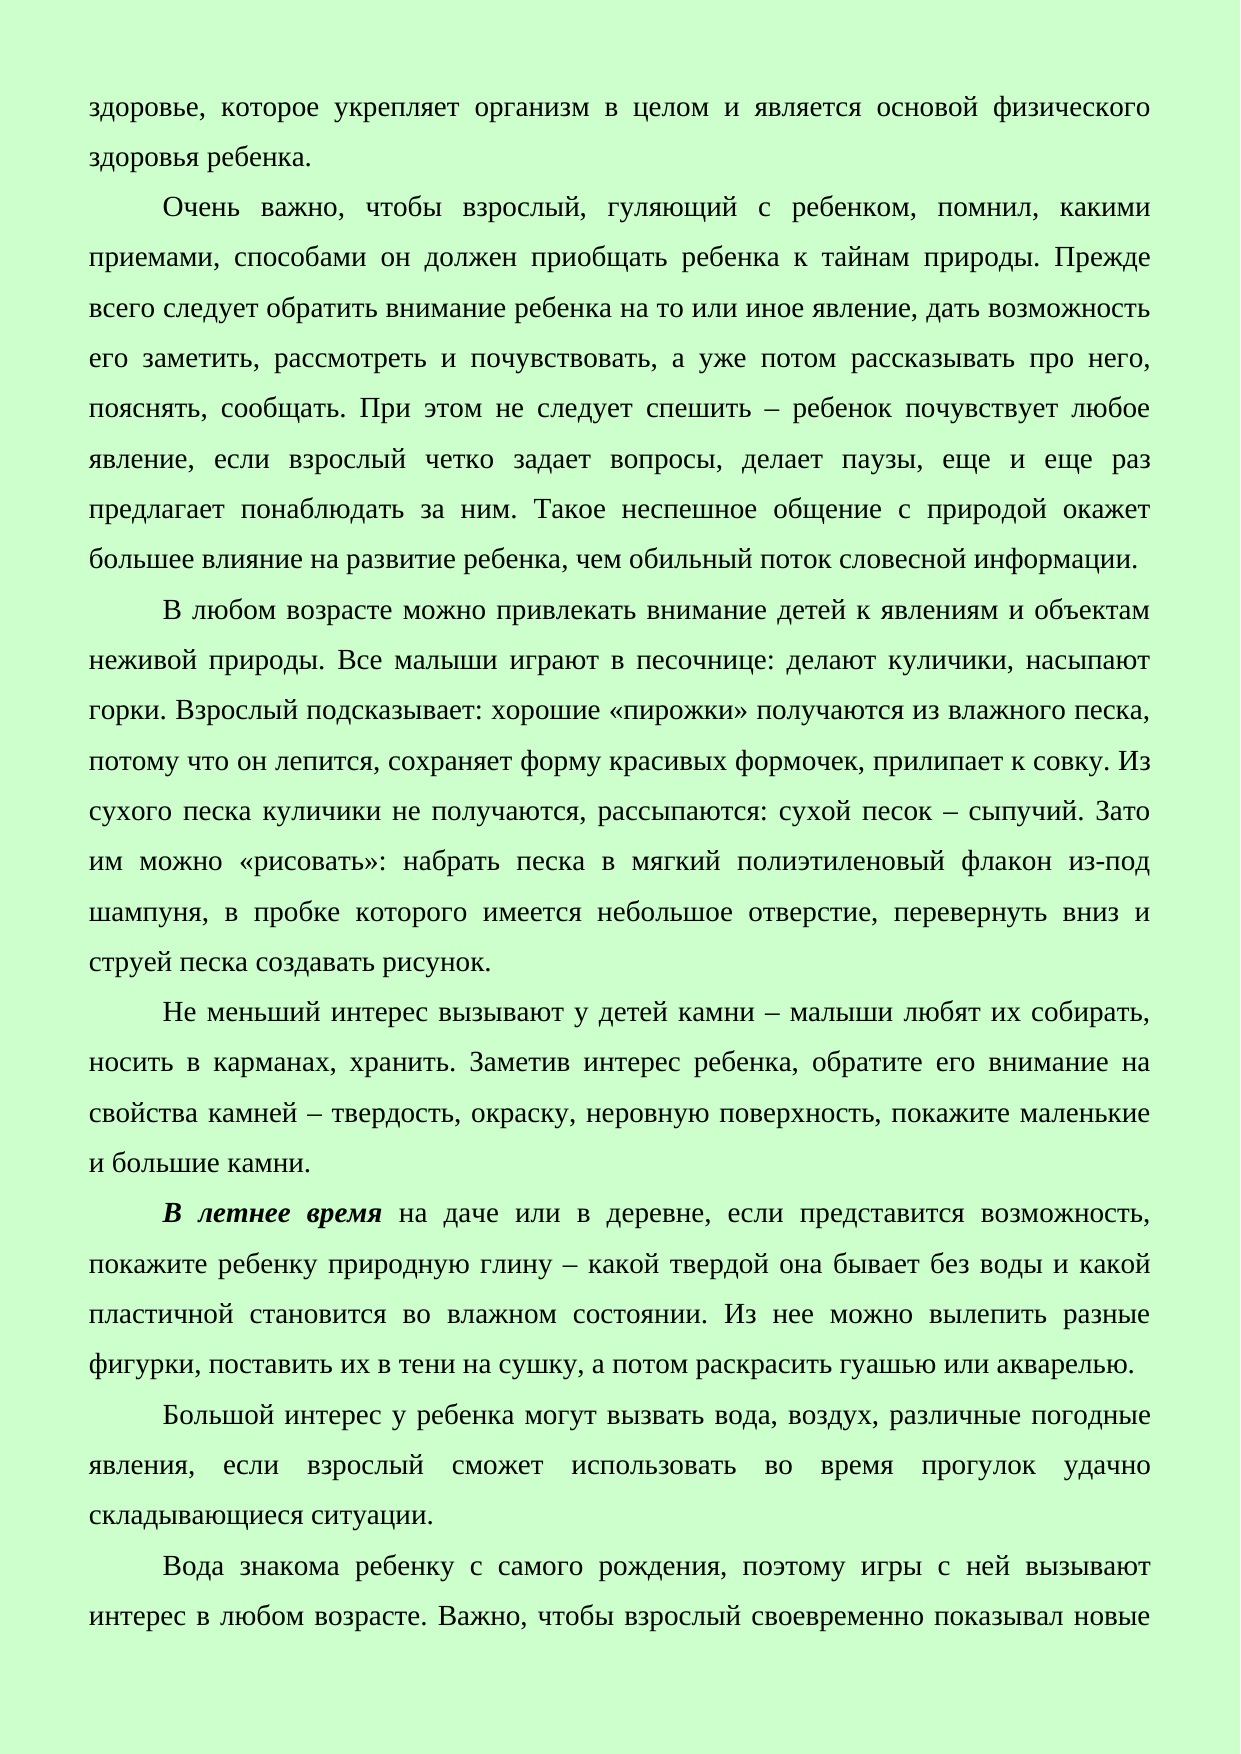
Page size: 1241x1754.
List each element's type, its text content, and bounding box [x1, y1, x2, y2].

text Не меньший интерес вызывают у детей камни – малыши любят их собирать, носить в карманах, хранить. Заметив интерес ребенка, обратите его внимание на свойства камней – твердость, окраску, неровную поверхность, покажите маленькие и большие камни. [89, 994, 1152, 1179]
text В любом возрасте можно привлекать внимание детей к явлениям и объектам неживой природы. Все малыши играют в песочнице: делают куличики, насыпают горки. Взрослый подсказывает: хорошие «пирожки» получаются из влажного песка, потому что он лепится, сохраняет форму красивых формочек, прилипает к совку. Из сухого песка куличики не получаются, рассыпаются: сухой песок – сыпучий. Зато им можно «рисовать»: набрать песка в мягкий полиэтиленовый флакон из-под шампуня, в пробке которого имеется небольшое отверстие, перевернуть вниз и струей песка создавать рисунок. [89, 592, 1152, 977]
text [89, 1548, 1152, 1632]
text Большой интерес у ребенка могут вызвать вода, воздух, различные погодные явления, если взрослый сможет использовать во время прогулок удачно складывающиеся ситуации. [89, 1397, 1152, 1531]
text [89, 89, 1152, 172]
text Очень важно, чтобы взрослый, гуляющий с ребенком, помнил, какими приемами, способами он должен приобщать ребенка к тайнам природы. Прежде всего следует обратить внимание ребенка на то или иное явление, дать возможность его заметить, рассмотреть и почувствовать, а уже потом рассказывать про него, пояснять, сообщать. При этом не следует спешить – ребенок почувствует любое явление, если взрослый четко задает вопросы, делает паузы, еще и еще раз предлагает понаблюдать за ним. Такое неспешное общение с природой окажет большее влияние на развитие ребенка, чем обильный поток словесной информации. [89, 189, 1152, 575]
text В летнее время на даче или в деревне, если представится возможность, покажите ребенку природную глину – какой твердой она бывает без воды и какой пластичной становится во влажном состоянии. Из нее можно вылепить разные фигурки, поставить их в тени на сушку, а потом раскрасить гуашью или акварелью. [89, 1196, 1152, 1380]
